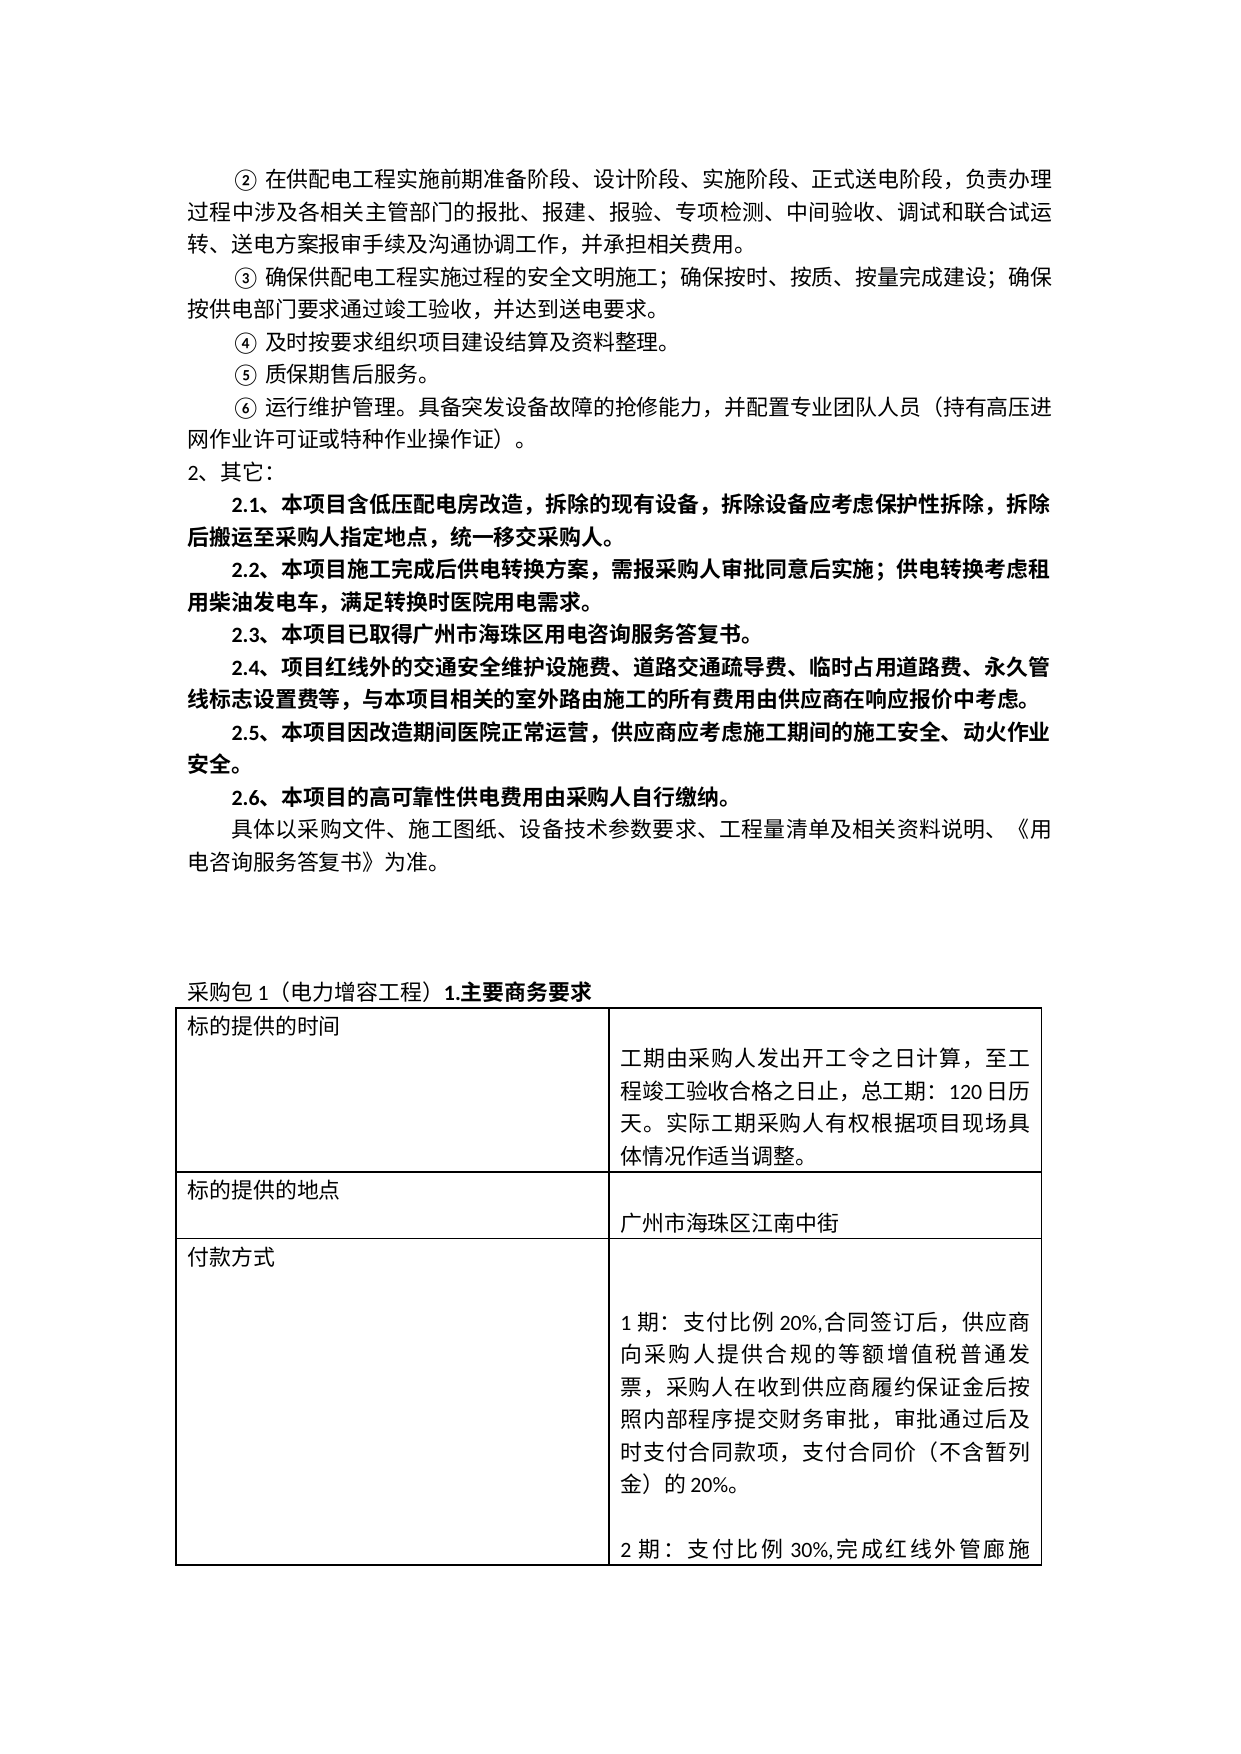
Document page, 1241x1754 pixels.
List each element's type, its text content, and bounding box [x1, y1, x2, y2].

text ⑥运行维护管理。具备突发设备故障的抢修能力，并配置专业团队人员（持有高压进网作业许可证或特种作业操作证）。 [187, 389, 1053, 454]
text 2.2、本项目施工完成后供电转换方案，需报采购人审批同意后实施；供电转换考虑租用柴油发电车，满足转换时医院用电需求。 [187, 552, 1053, 617]
text 2.1、本项目含低压配电房改造，拆除的现有设备，拆除设备应考虑保护性拆除，拆除后搬运至采购人指定地点，统一移交采购人。 [187, 487, 1053, 552]
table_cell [610, 1239, 1041, 1564]
text 2.3、本项目已取得广州市海珠区用电咨询服务答复书。 [187, 617, 1053, 649]
text ②在供配电工程实施前期准备阶段、设计阶段、实施阶段、正式送电阶段，负责办理过程中涉及各相关主管部门的报批、报建、报验、专项检测、中间验收、调试和联合试运转、送电方案报审手续及沟通协调工作，并承担相关费用。 [187, 162, 1053, 259]
table_cell 标的提供的地点 [177, 1173, 608, 1238]
table_cell 广州市海珠区江南中街 [610, 1173, 1041, 1238]
table_header 工期由采购人发出开工令之日计算，至工程竣工验收合格之日止，总工期：120日历天。实际工期采购人有权根据项目现场具体情况作适当调整。 [610, 1009, 1041, 1171]
text 具体以采购文件、施工图纸、设备技术参数要求、工程量清单及相关资料说明、《用电咨询服务答复书》为准。 [187, 812, 1053, 877]
text 2、其它： [187, 454, 1053, 487]
text 2.4、项目红线外的交通安全维护设施费、道路交通疏导费、临时占用道路费、永久管线标志设置费等，与本项目相关的室外路由施工的所有费用由供应商在响应报价中考虑。 [187, 649, 1053, 714]
text 采购包1（电力增容工程）1.主要商务要求 [187, 974, 1053, 1007]
text 2.5、本项目因改造期间医院正常运营，供应商应考虑施工期间的施工安全、动火作业安全。 [187, 714, 1053, 779]
text ⑤质保期售后服务。 [187, 357, 1053, 389]
text ③确保供配电工程实施过程的安全文明施工；确保按时、按质、按量完成建设；确保按供电部门要求通过竣工验收，并达到送电要求。 [187, 259, 1053, 324]
text ④及时按要求组织项目建设结算及资料整理。 [187, 324, 1053, 357]
table_cell 付款方式 [177, 1239, 608, 1564]
text 2.6、本项目的高可靠性供电费用由采购人自行缴纳。 [187, 779, 1053, 812]
table_header 标的提供的时间 [177, 1009, 608, 1171]
